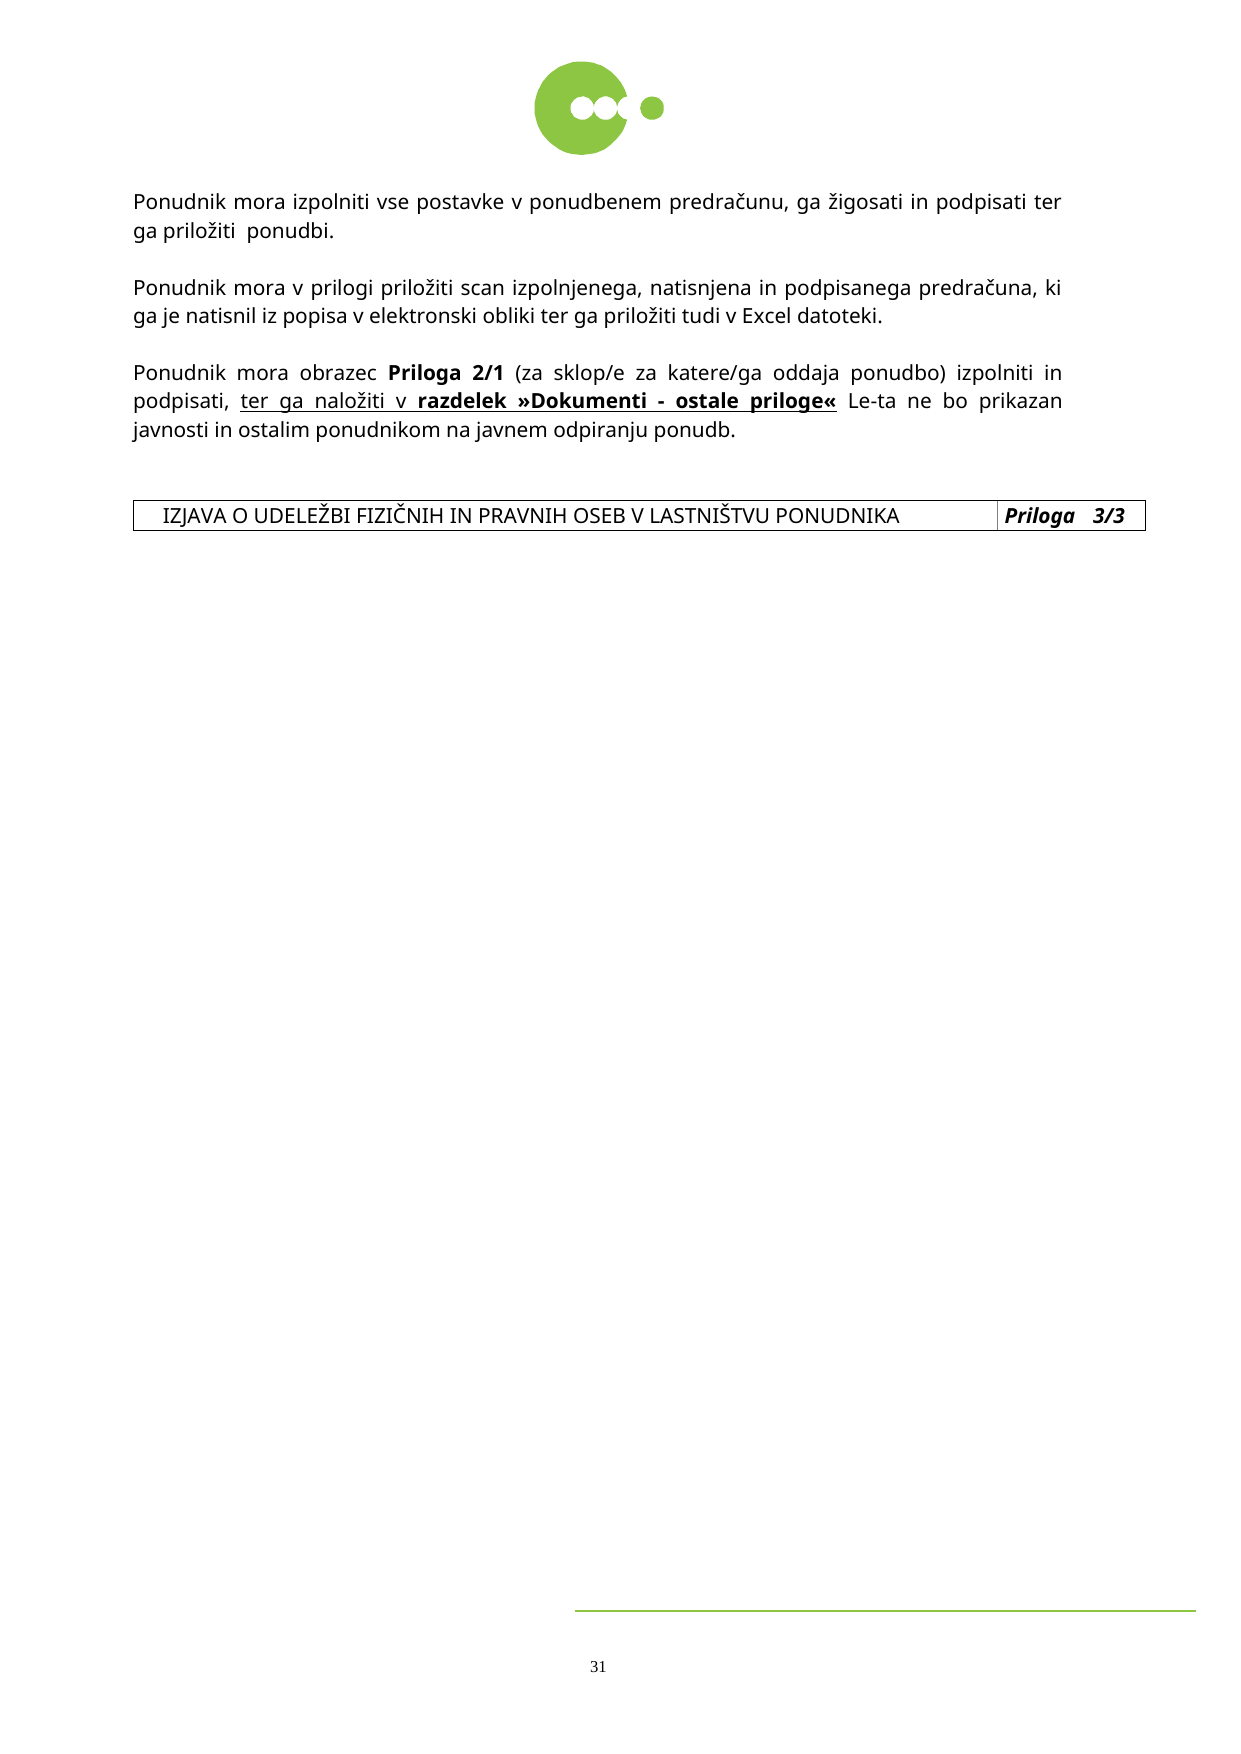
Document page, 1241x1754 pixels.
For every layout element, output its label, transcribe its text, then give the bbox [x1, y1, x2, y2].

table_header 3/3 [1086, 501, 1145, 530]
table_header Priloga [998, 501, 1086, 530]
text Ponudnik mora v prilogi priložiti scan izpolnjenega, natisnjena in podpisanega predračuna, ki ga je natisnil iz popisa v elektronski obliki ter ga priložiti tudi v Excel datoteki. [133, 273, 1063, 330]
text Ponudnik mora obrazec Priloga 2/1 (za sklop/e za katere/ga oddaja ponudbo) izpolniti in podpisati, ter ga naložiti v razdelek »Dokumenti - ostale priloge« Le-ta ne bo prikazan javnosti in ostalim ponudnikom na javnem odpiranju ponudb. [133, 358, 1063, 443]
table_header IZJAVA O UDELEŽBI FIZIČNIH IN PRAVNIH OSEB V LASTNIŠTVU PONUDNIKA [155, 501, 997, 530]
text Ponudnik mora izpolniti vse postavke v ponudbenem predračunu, ga žigosati in podpisati ter ga priložiti ponudbi. [133, 187, 1063, 244]
table_header [134, 501, 155, 530]
